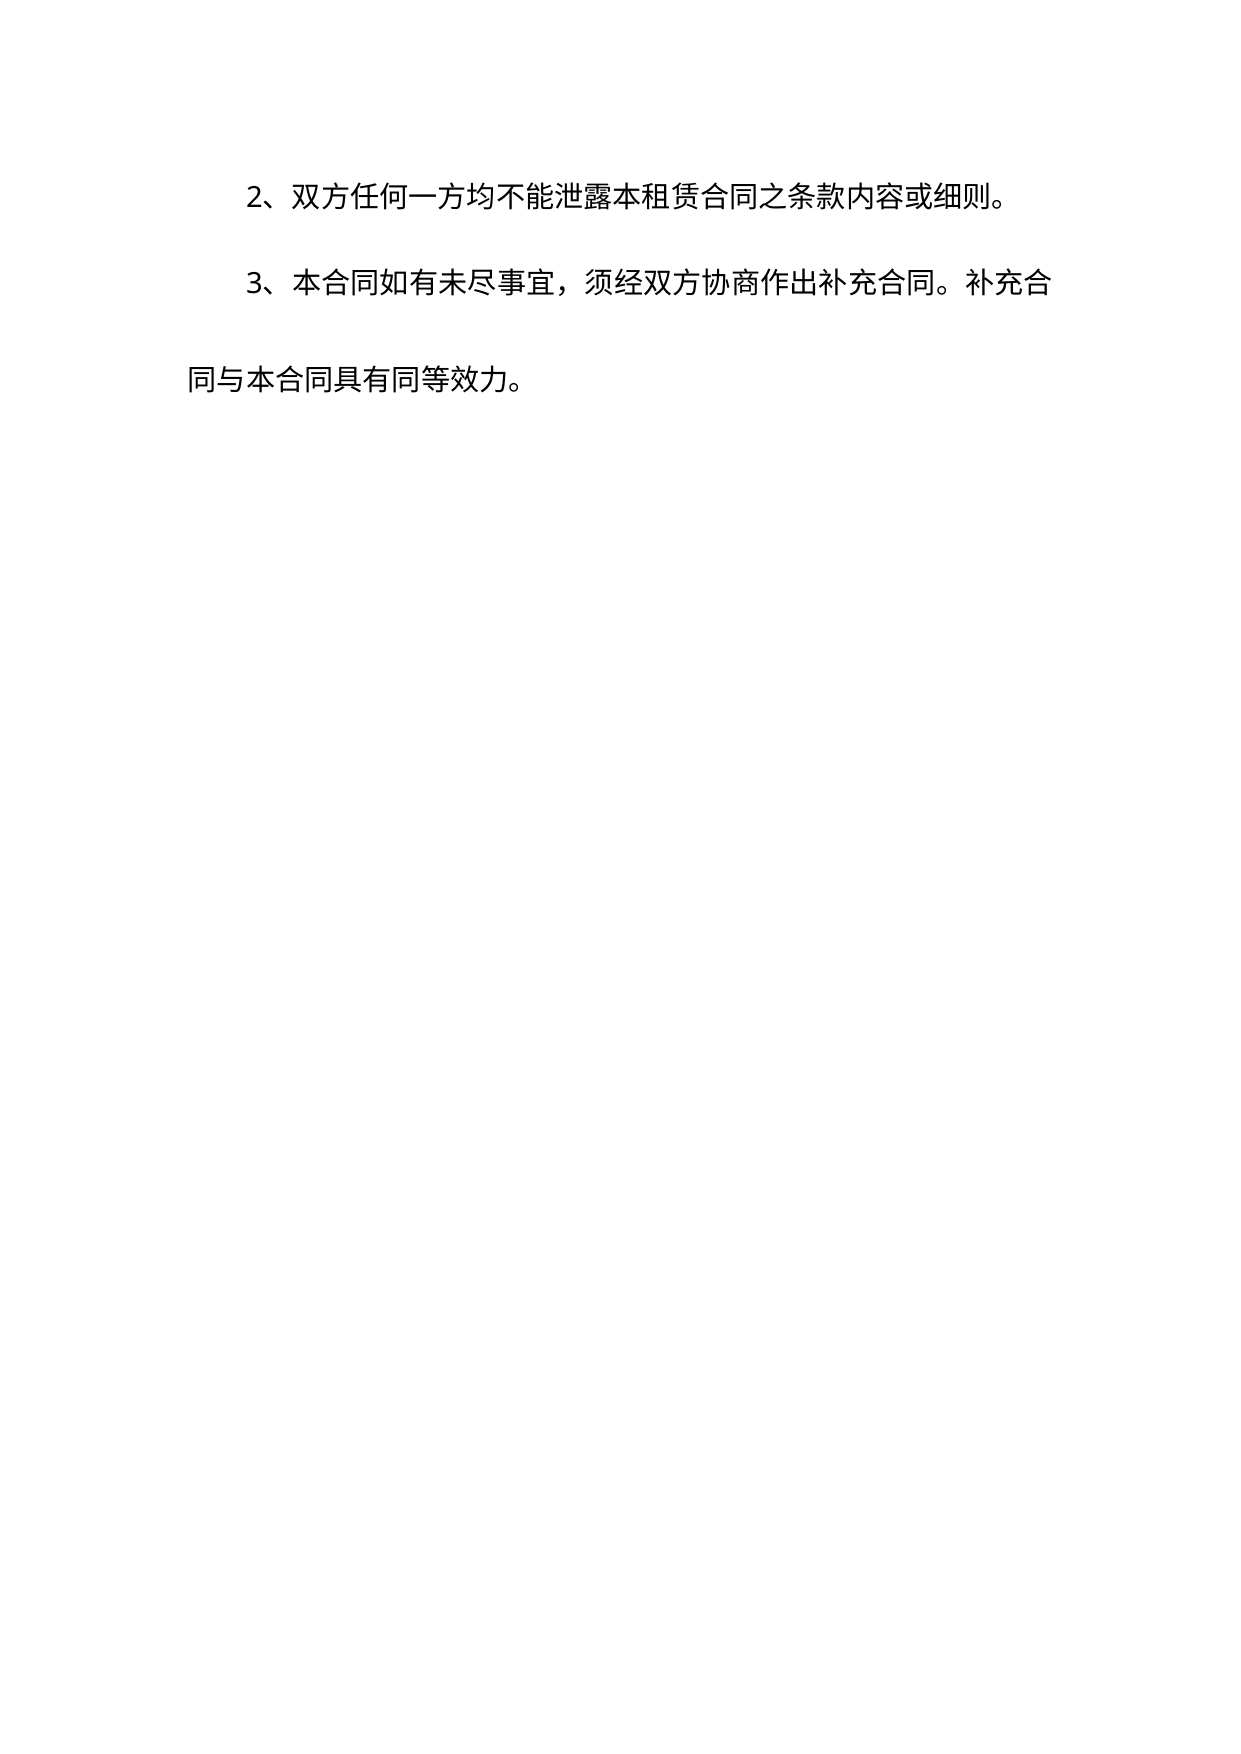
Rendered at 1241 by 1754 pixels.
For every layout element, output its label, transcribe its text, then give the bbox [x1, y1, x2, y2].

text 2、双方任何一方均不能泄露本租赁合同之条款内容或细则。 [187, 162, 1053, 227]
text 3、本合同如有未尽事宜，须经双方协商作出补充合同。补充合同与本合同具有同等效力。 [187, 248, 1053, 411]
